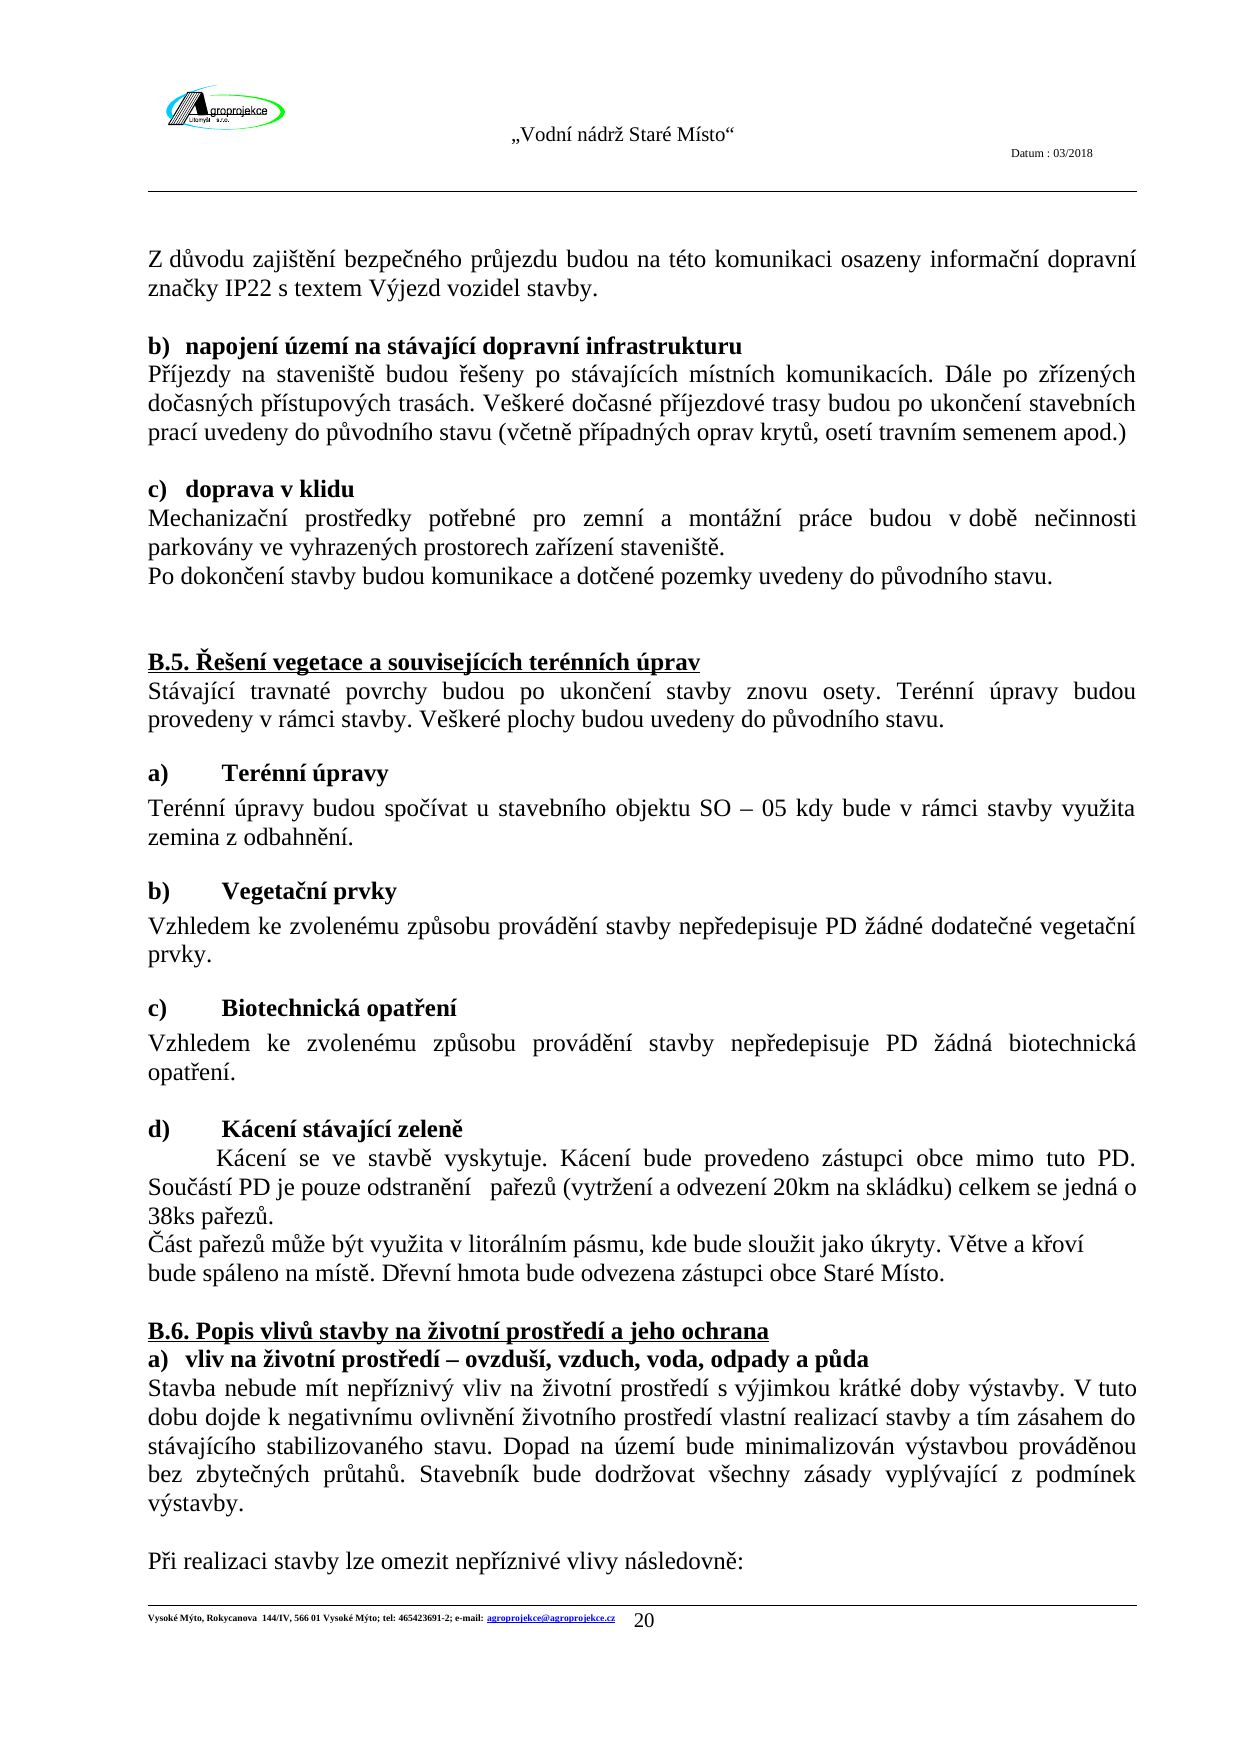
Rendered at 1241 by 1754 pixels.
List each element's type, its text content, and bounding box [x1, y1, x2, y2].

list doprava v klidu [148, 474, 1137, 503]
text d) Kácení stávající zeleně [148, 1114, 1137, 1143]
text Vzhledem ke zvolenému způsobu provádění stavby nepředepisuje PD žádné dodatečné vegetační prvky. [148, 911, 1137, 968]
text B.6. Popis vlivů stavby na životní prostředí a jeho ochrana [148, 1316, 1137, 1344]
subtitle b) Vegetační prvky [148, 876, 1137, 904]
text B.5. Řešení vegetace a souvisejících terénních úprav [148, 647, 1137, 676]
text Část pařezů může být využita v litorálním pásmu, kde bude sloužit jako úkryty. Větve a křoví bude spáleno na místě. Dřevní hmota bude odvezena zástupci obce Staré Místo. [148, 1229, 1137, 1287]
text Stávající travnaté povrchy budou po ukončení stavby znovu osety. Terénní úpravy budou provedeny v rámci stavby. Veškeré plochy budou uvedeny do původního stavu. [148, 676, 1137, 733]
text Mechanizační prostředky potřebné pro zemní a montážní práce budou v době nečinnosti parkovány ve vyhrazených prostorech zařízení staveniště. [148, 503, 1137, 561]
list napojení území na stávající dopravní infrastrukturu [148, 331, 1137, 359]
text Stavba nebude mít nepříznivý vliv na životní prostředí s výjimkou krátké doby výstavby. V tuto dobu dojde k negativnímu ovlivnění životního prostředí vlastní realizací stavby a tím zásahem do stávajícího stabilizovaného stavu. Dopad na území bude minimalizován výstavbou prováděnou bez zbytečných průtahů. Stavebník bude dodržovat všechny zásady vyplývající z podmínek výstavby. [148, 1373, 1137, 1517]
text Při realizaci stavby lze omezit nepříznivé vlivy následovně: [148, 1546, 1137, 1574]
subtitle c) Biotechnická opatření [148, 993, 1137, 1022]
text Z důvodu zajištění bezpečného průjezdu budou na této komunikaci osazeny informační dopravní značky IP22 s textem Výjezd vozidel stavby. [148, 244, 1137, 302]
text Příjezdy na staveniště budou řešeny po stávajících místních komunikacích. Dále po zřízených dočasných přístupových trasách. Veškeré dočasné příjezdové trasy budou po ukončení stavebních prací uvedeny do původního stavu (včetně případných oprav krytů, osetí travním semenem apod.) [148, 359, 1137, 446]
text Vzhledem ke zvolenému způsobu provádění stavby nepředepisuje PD žádná biotechnická opatření. [148, 1028, 1137, 1086]
list vliv na životní prostředí – ovzduší, vzduch, voda, odpady a půda [148, 1344, 1137, 1373]
picture [203, 84, 218, 89]
subtitle a) Terénní úpravy [148, 758, 1137, 787]
text Po dokončení stavby budou komunikace a dotčené pozemky uvedeny do původního stavu. [148, 561, 1137, 589]
text Kácení se ve stavbě vyskytuje. Kácení bude provedeno zástupci obce mimo tuto PD. Součástí PD je pouze odstranění pařezů (vytržení a odvezení 20km na skládku) celkem se jedná o 38ks pařezů. [148, 1143, 1137, 1229]
text Terénní úpravy budou spočívat u stavebního objektu SO – 05 kdy bude v rámci stavby využita zemina z odbahnění. [148, 793, 1137, 851]
